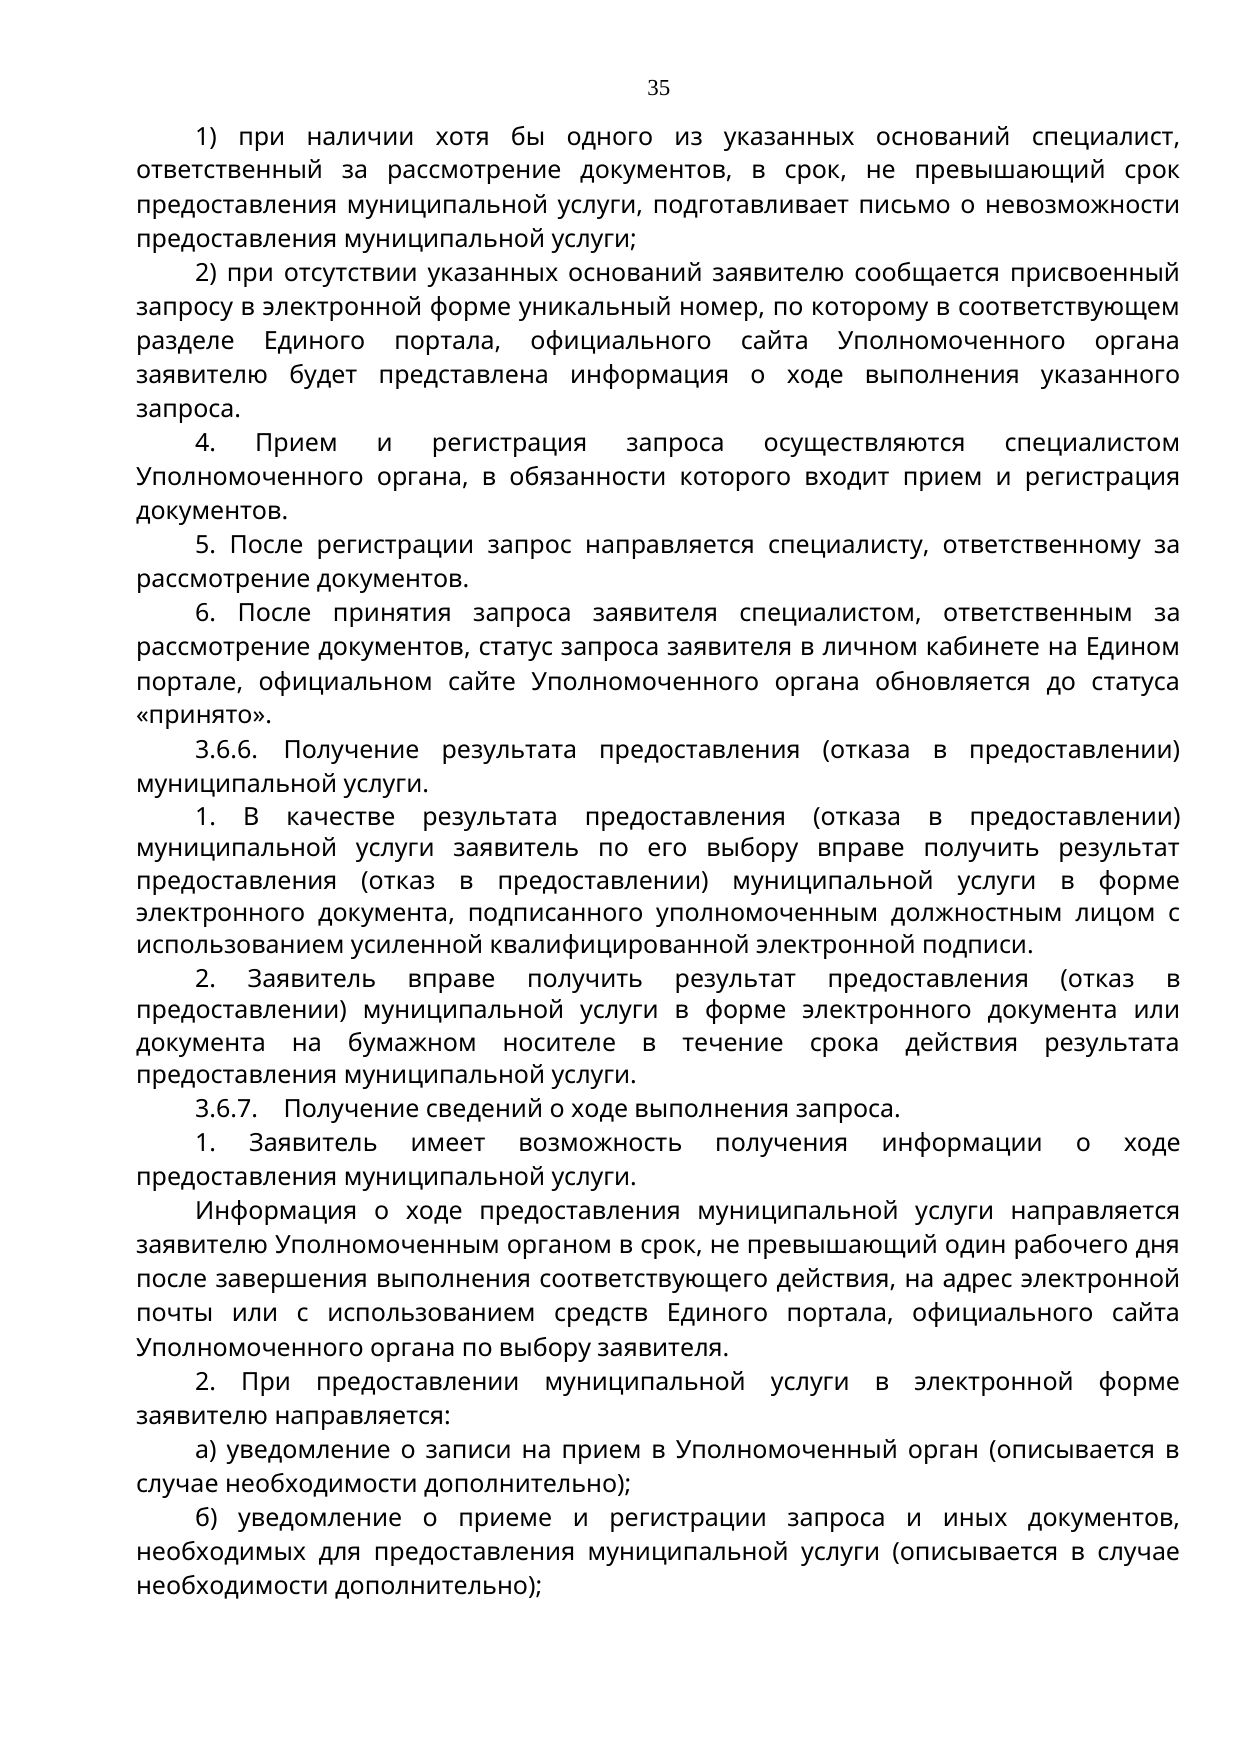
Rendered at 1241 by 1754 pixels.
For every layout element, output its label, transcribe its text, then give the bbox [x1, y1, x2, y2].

list Информация о ходе предоставления муниципальной услуги направляется заявителю Уполномоченным органом в срок, не превышающий один рабочего дня после завершения выполнения соответствующего действия, на адрес электронной почты или с использованием средств Единого портала, официального сайта Уполномоченного органа по выбору заявителя. [136, 1193, 1181, 1363]
list 1. В качестве результата предоставления (отказа в предоставлении) муниципальной услуги заявитель по его выбору вправе получить результат предоставления (отказ в предоставлении) муниципальной услуги в форме электронного документа, подписанного уполномоченным должностным лицом с использованием усиленной квалифицированной электронной подписи. [136, 799, 1181, 961]
list Получение результата предоставления (отказа в предоставлении) муниципальной услуги. [136, 731, 1181, 799]
list 2. Заявитель вправе получить результат предоставления (отказ в предоставлении) муниципальной услуги в форме электронного документа или документа на бумажном носителе в течение срока действия результата предоставления муниципальной услуги. [136, 961, 1181, 1091]
list б) уведомление о приеме и регистрации запроса и иных документов, необходимых для предоставления муниципальной услуги (описывается в случае необходимости дополнительно); [136, 1499, 1181, 1602]
list 2. При предоставлении муниципальной услуги в электронной форме заявителю направляется: [136, 1363, 1181, 1431]
list Получение сведений о ходе выполнения запроса. [136, 1091, 1181, 1125]
list 4. Прием и регистрация запроса осуществляются специалистом Уполномоченного органа, в обязанности которого входит прием и регистрация документов. [136, 425, 1181, 527]
list 2) при отсутствии указанных оснований заявителю сообщается присвоенный запросу в электронной форме уникальный номер, по которому в соответствующем разделе Единого портала, официального сайта Уполномоченного органа заявителю будет представлена информация о ходе выполнения указанного запроса. [136, 254, 1181, 425]
list 6. После принятия запроса заявителя специалистом, ответственным за рассмотрение документов, статус запроса заявителя в личном кабинете на Едином портале, официальном сайте Уполномоченного органа обновляется до статуса «принято». [136, 595, 1181, 731]
list 1) при наличии хотя бы одного из указанных оснований специалист, ответственный за рассмотрение документов, в срок, не превышающий срок предоставления муниципальной услуги, подготавливает письмо о невозможности предоставления муниципальной услуги; [136, 118, 1181, 254]
list а) уведомление о записи на прием в Уполномоченный орган (описывается в случае необходимости дополнительно); [136, 1431, 1181, 1499]
list 5. После регистрации запрос направляется специалисту, ответственному за рассмотрение документов. [136, 527, 1181, 595]
list 1. Заявитель имеет возможность получения информации о ходе предоставления муниципальной услуги. [136, 1125, 1181, 1193]
